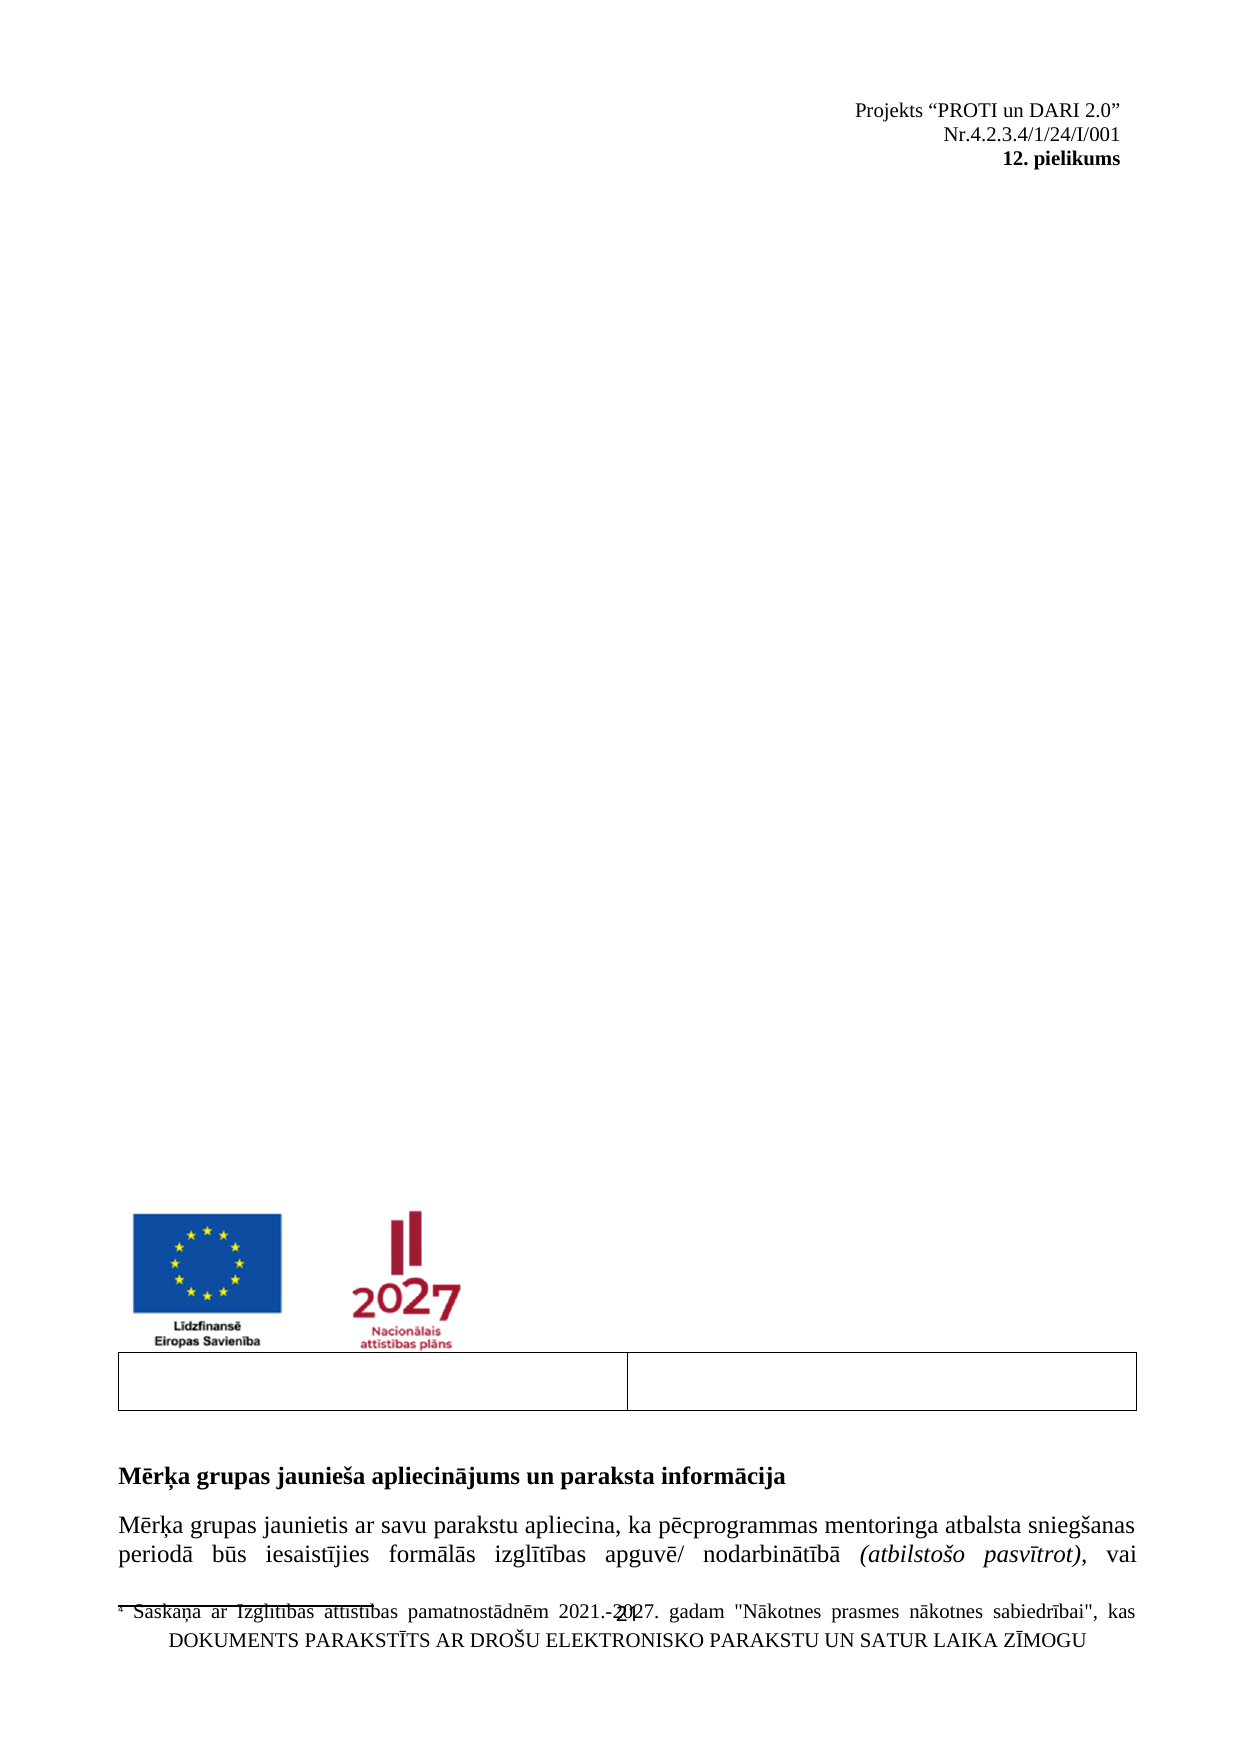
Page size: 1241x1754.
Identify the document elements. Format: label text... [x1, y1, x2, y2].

text Mērķa grupas jaunietis ar savu parakstu apliecina, ka pēcprogrammas mentoringa atbalsta sniegšanas periodā būs iesaistījies formālās izglītības apguvē/ nodarbinātībā (atbilstošo pasvītrot), vai nekavējoties informēs mentoru par darba tiesisko attiecību vai izglītības programmas pārtraukšanu, ja šāda situācija iestāsies. [118, 1511, 1137, 1568]
picture [126, 1208, 464, 1352]
text Mērķa grupas jaunieša apliecinājums un paraksta informācija [118, 1461, 1137, 1490]
table_cell [628, 1353, 1136, 1410]
table_cell [119, 1353, 627, 1410]
